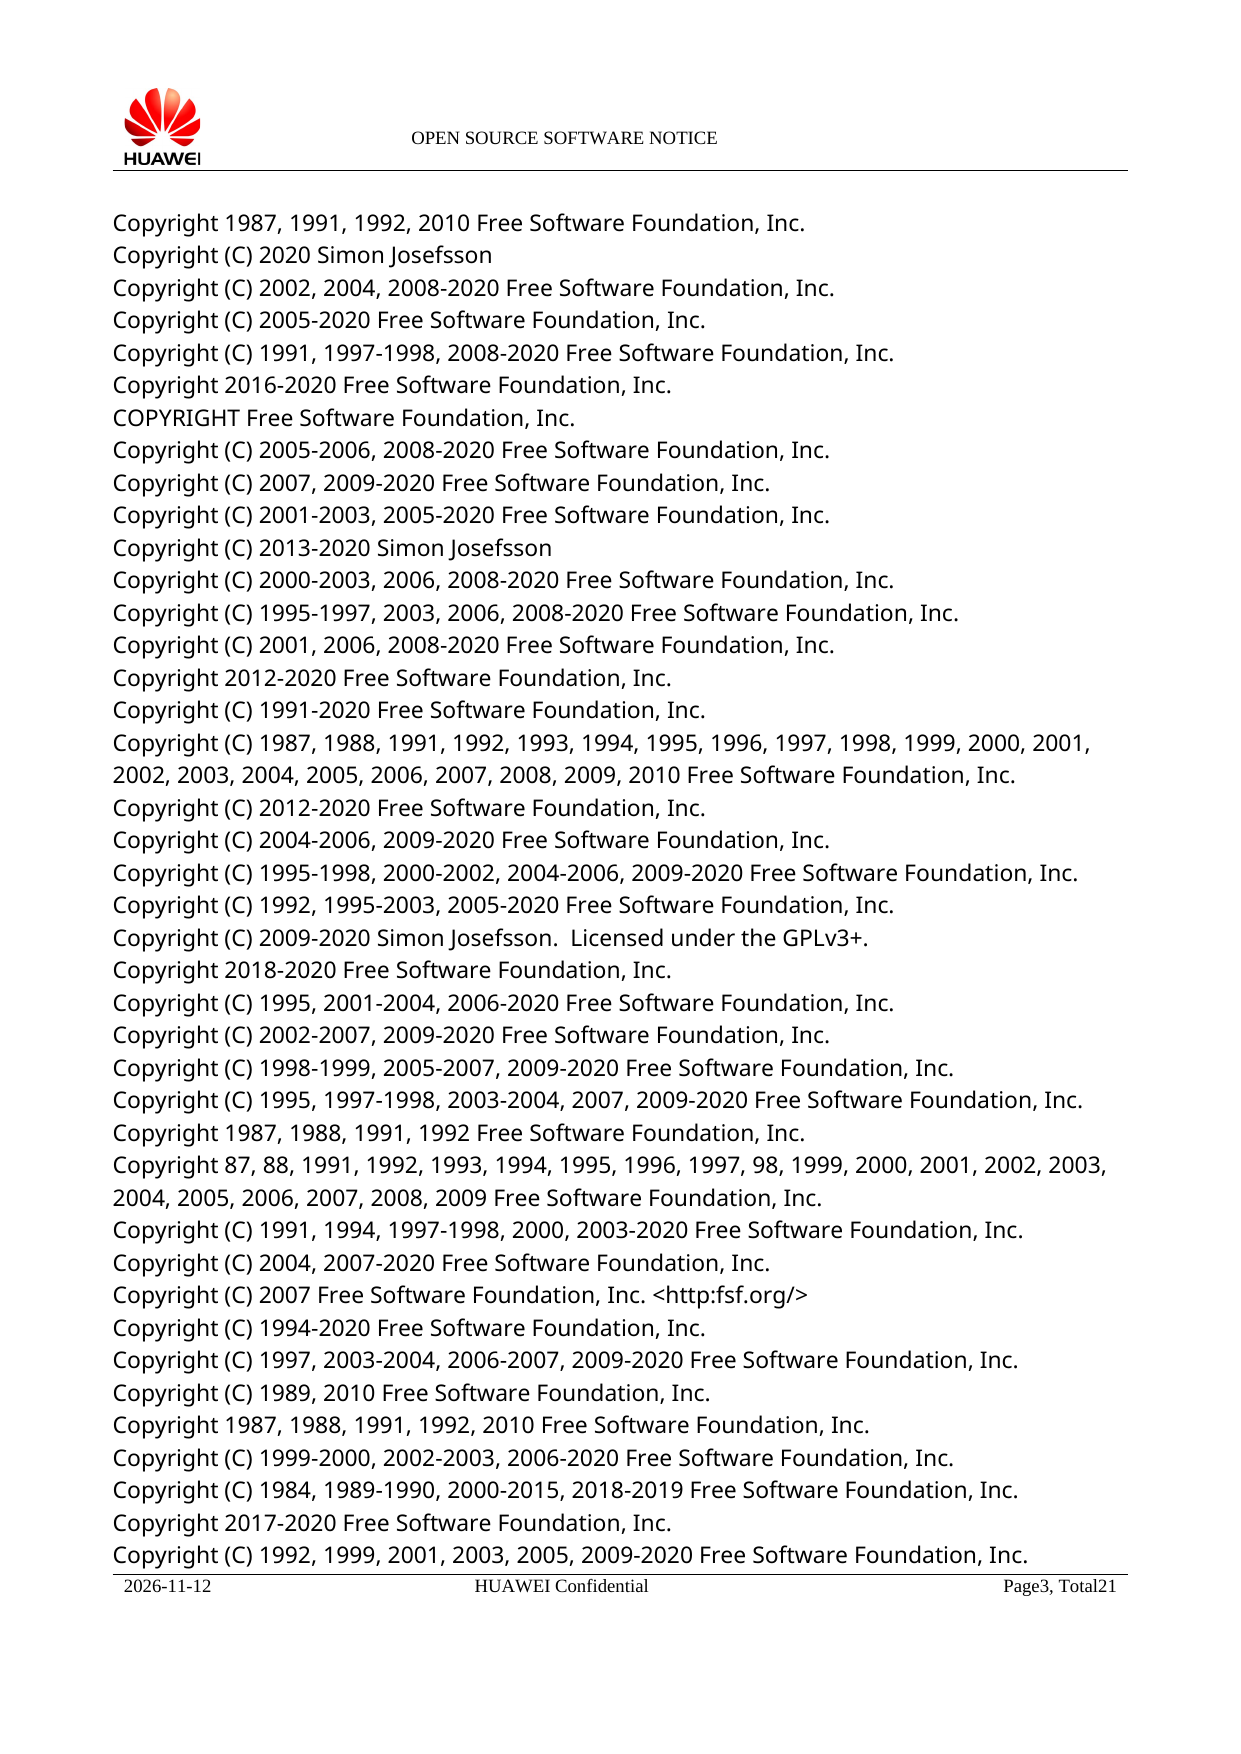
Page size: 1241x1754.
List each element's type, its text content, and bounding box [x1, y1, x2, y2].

picture [124, 88, 201, 165]
